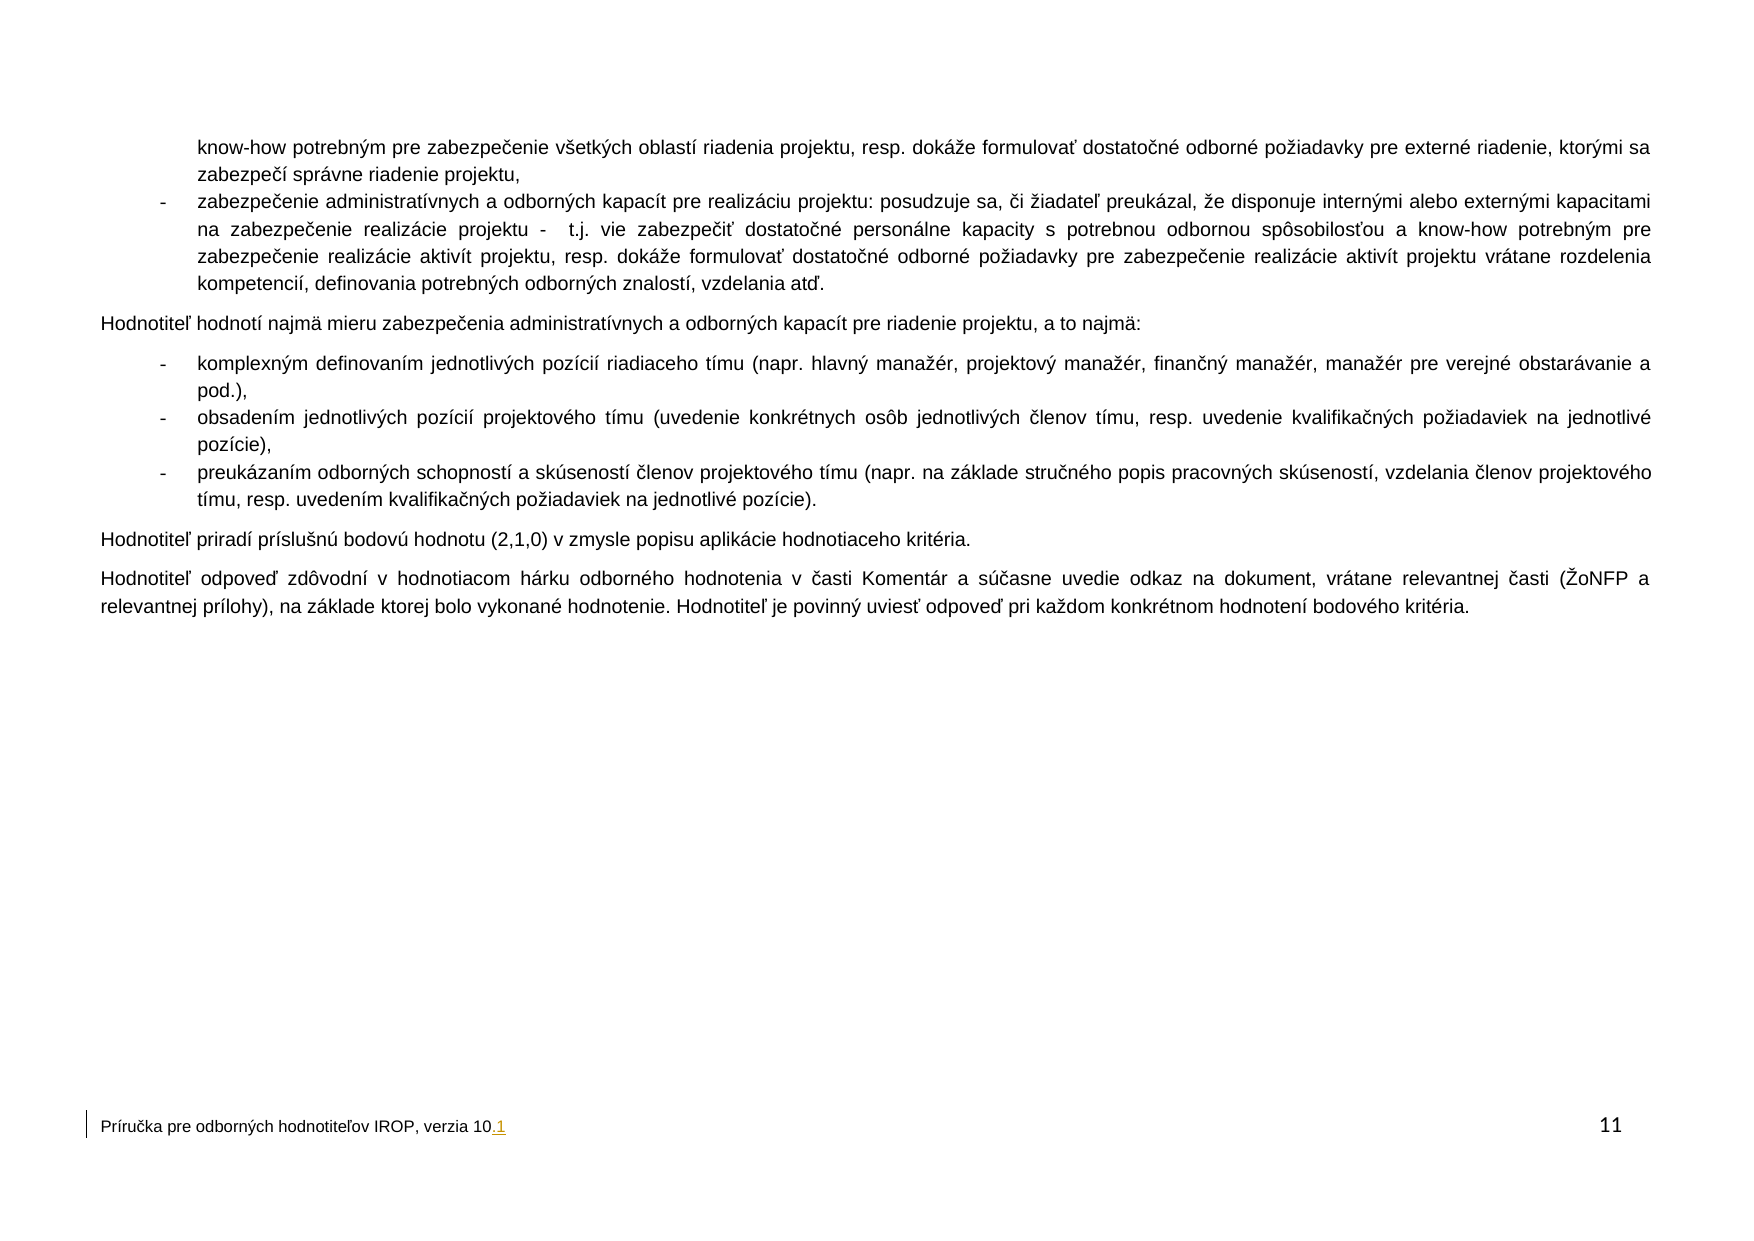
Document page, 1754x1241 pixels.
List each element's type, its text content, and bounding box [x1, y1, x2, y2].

list obsadením jednotlivých pozícií projektového tímu (uvedenie konkrétnych osôb jednotlivých členov tímu, resp. uvedenie kvalifikačných požiadaviek na jednotlivé pozície), [159, 406, 1653, 456]
list zabezpečenie administratívnych a odborných kapacít pre realizáciu projektu: posudzuje sa, či žiadateľ preukázal, že disponuje internými alebo externými kapacitami na zabezpečenie realizácie projektu - t.j. vie zabezpečiť dostatočné personálne kapacity s potrebnou odbornou spôsobilosťou a know-how potrebným pre zabezpečenie realizácie aktivít projektu, resp. dokáže formulovať dostatočné odborné požiadavky pre zabezpečenie realizácie aktivít projektu vrátane rozdelenia kompetencií, definovania potrebných odborných znalostí, vzdelania atď. [159, 190, 1653, 295]
list komplexným definovaním jednotlivých pozícií riadiaceho tímu (napr. hlavný manažér, projektový manažér, finančný manažér, manažér pre verejné obstarávanie a pod.), [159, 351, 1653, 401]
text Hodnotiteľ priradí príslušnú bodovú hodnotu (2,1,0) v zmysle popisu aplikácie hodnotiaceho kritéria. [100, 528, 1654, 550]
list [159, 136, 1653, 186]
text Hodnotiteľ odpoveď zdôvodní v hodnotiacom hárku odborného hodnotenia v časti Komentár a súčasne uvedie odkaz na dokument, vrátane relevantnej časti (ŽoNFP a relevantnej prílohy), na základe ktorej bolo vykonané hodnotenie. Hodnotiteľ je povinný uviesť odpoveď pri každom konkrétnom hodnotení bodového kritéria. [100, 567, 1653, 617]
list preukázaním odborných schopností a skúseností členov projektového tímu (napr. na základe stručného popis pracovných skúseností, vzdelania členov projektového tímu, resp. uvedením kvalifikačných požiadaviek na jednotlivé pozície). [159, 461, 1653, 511]
text Hodnotiteľ hodnotí najmä mieru zabezpečenia administratívnych a odborných kapacít pre riadenie projektu, a to najmä: [100, 312, 1654, 334]
